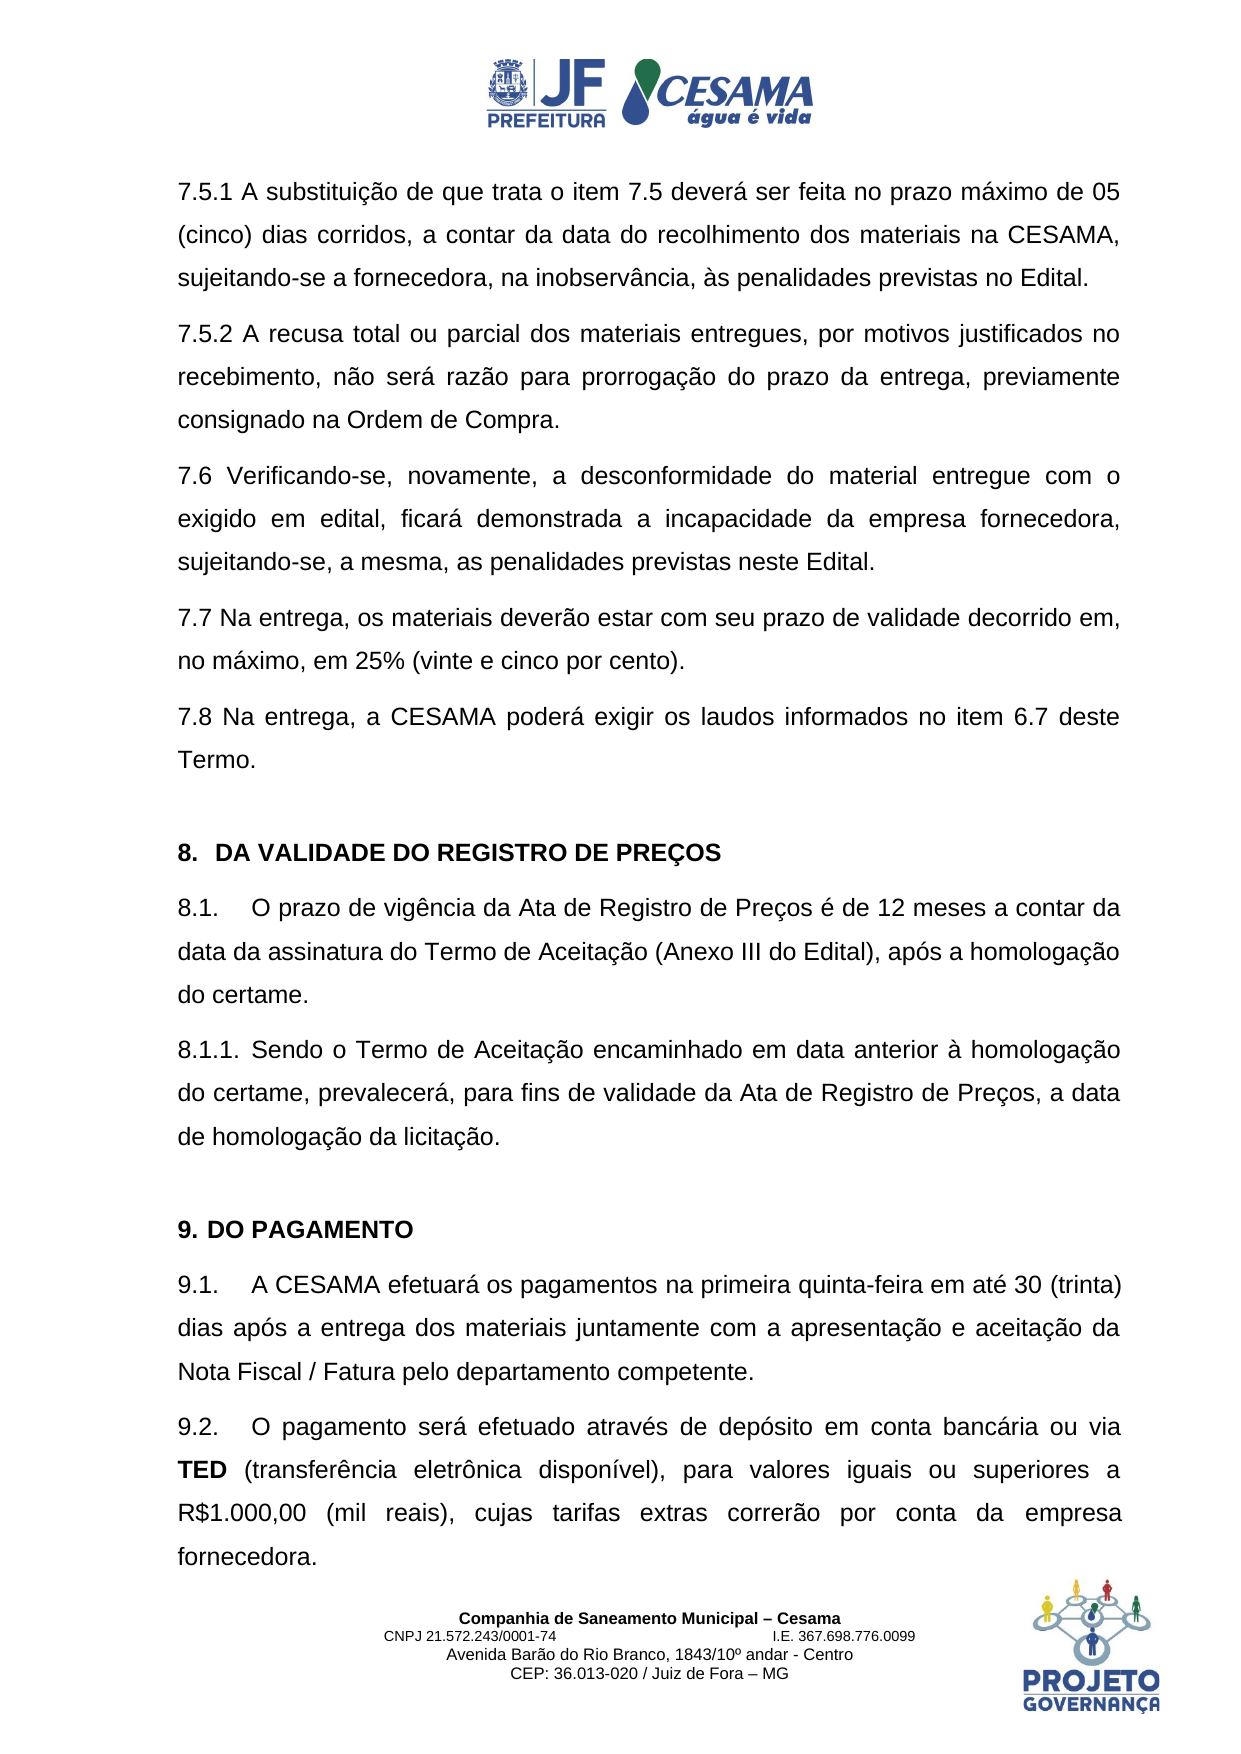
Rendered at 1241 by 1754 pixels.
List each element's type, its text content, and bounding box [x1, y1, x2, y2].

picture [1023, 1579, 1160, 1714]
text 7.8 Na entrega, a CESAMA poderá exigir os laudos informados no item 6.7 deste Termo. [177, 702, 1122, 773]
list Sendo o Termo de Aceitação encaminhado em data anterior à homologação do certame, prevalecerá, para fins de validade da Ata de Registro de Preços, a data de homologação da licitação. [177, 1035, 1122, 1150]
list O pagamento será efetuado através de depósito em conta bancária ou via TED (transferência eletrônica disponível), para valores iguais ou superiores a R$1.000,00 (mil reais), cujas tarifas extras correrão por conta da empresa fornecedora. [177, 1412, 1122, 1570]
picture [486, 59, 813, 128]
text 7.5.1 A substituição de que trata o item 7.5 deverá ser feita no prazo máximo de 05 (cinco) dias corridos, a contar da data do recolhimento dos materiais na CESAMA, sujeitando-se a fornecedora, na inobservância, às penalidades previstas no Edital. [177, 177, 1122, 292]
list A CESAMA efetuará os pagamentos na primeira quinta-feira em até 30 (trinta) dias após a entrega dos materiais juntamente com a apresentação e aceitação da Nota Fiscal / Fatura pelo departamento competente. [177, 1270, 1122, 1385]
list DO PAGAMENTO [177, 1215, 1122, 1243]
list DA VALIDADE DO REGISTRO DE PREÇOS [177, 838, 1122, 867]
text 7.6 Verificando-se, novamente, a desconformidade do material entregue com o exigido em edital, ficará demonstrada a incapacidade da empresa fornecedora, sujeitando-se, a mesma, as penalidades previstas neste Edital. [177, 461, 1122, 576]
text 7.7 Na entrega, os materiais deverão estar com seu prazo de validade decorrido em, no máximo, em 25% (vinte e cinco por cento). [177, 603, 1122, 675]
text 7.5.2 A recusa total ou parcial dos materiais entregues, por motivos justificados no recebimento, não será razão para prorrogação do prazo da entrega, previamente consignado na Ordem de Compra. [177, 319, 1122, 434]
list O prazo de vigência da Ata de Registro de Preços é de 12 meses a contar da data da assinatura do Termo de Aceitação (Anexo III do Edital), após a homologação do certame. [177, 893, 1122, 1008]
